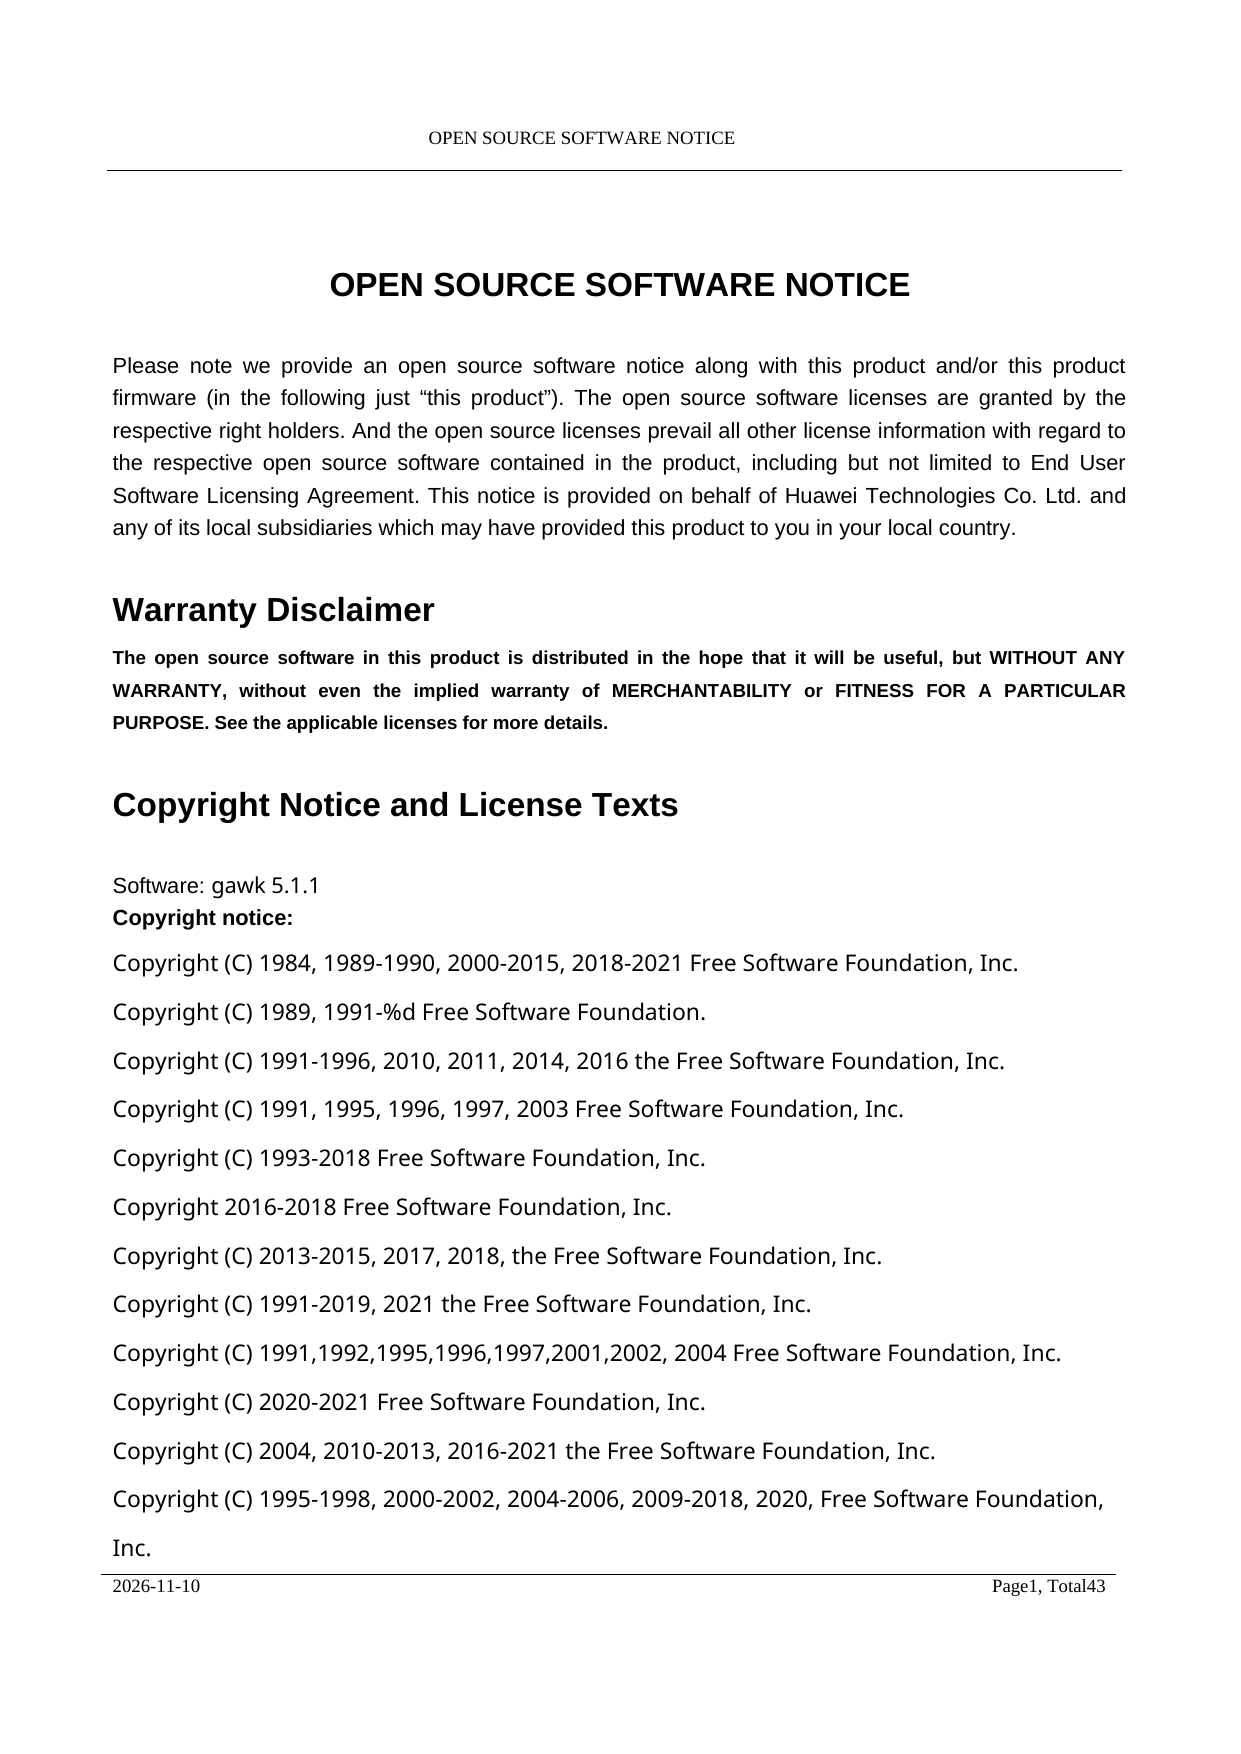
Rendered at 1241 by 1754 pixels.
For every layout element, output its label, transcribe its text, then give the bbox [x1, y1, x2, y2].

text OPEN SOURCE SOFTWARE NOTICE [112, 251, 1128, 316]
text Copyright notice: [112, 901, 1128, 934]
text Warranty Disclaimer [112, 576, 1128, 641]
text Copyright Notice and License Texts [112, 771, 1128, 836]
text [112, 947, 1128, 1564]
text The open source software in this product is distributed in the hope that it will be useful, but WITHOUT ANY WARRANTY, without even the implied warranty of MERCHANTABILITY or FITNESS FOR A PARTICULAR PURPOSE. See the applicable licenses for more details. [112, 641, 1128, 739]
text Please note we provide an open source software notice along with this product and/or this product firmware (in the following just “this product”). The open source software licenses are granted by the respective right holders. And the open source licenses prevail all other license information with regard to the respective open source software contained in the product, including but not limited to End User Software Licensing Agreement. This notice is provided on behalf of Huawei Technologies Co. Ltd. and any of its local subsidiaries which may have provided this product to you in your local country. [112, 349, 1128, 544]
text Software: gawk 5.1.1 [112, 869, 1128, 901]
